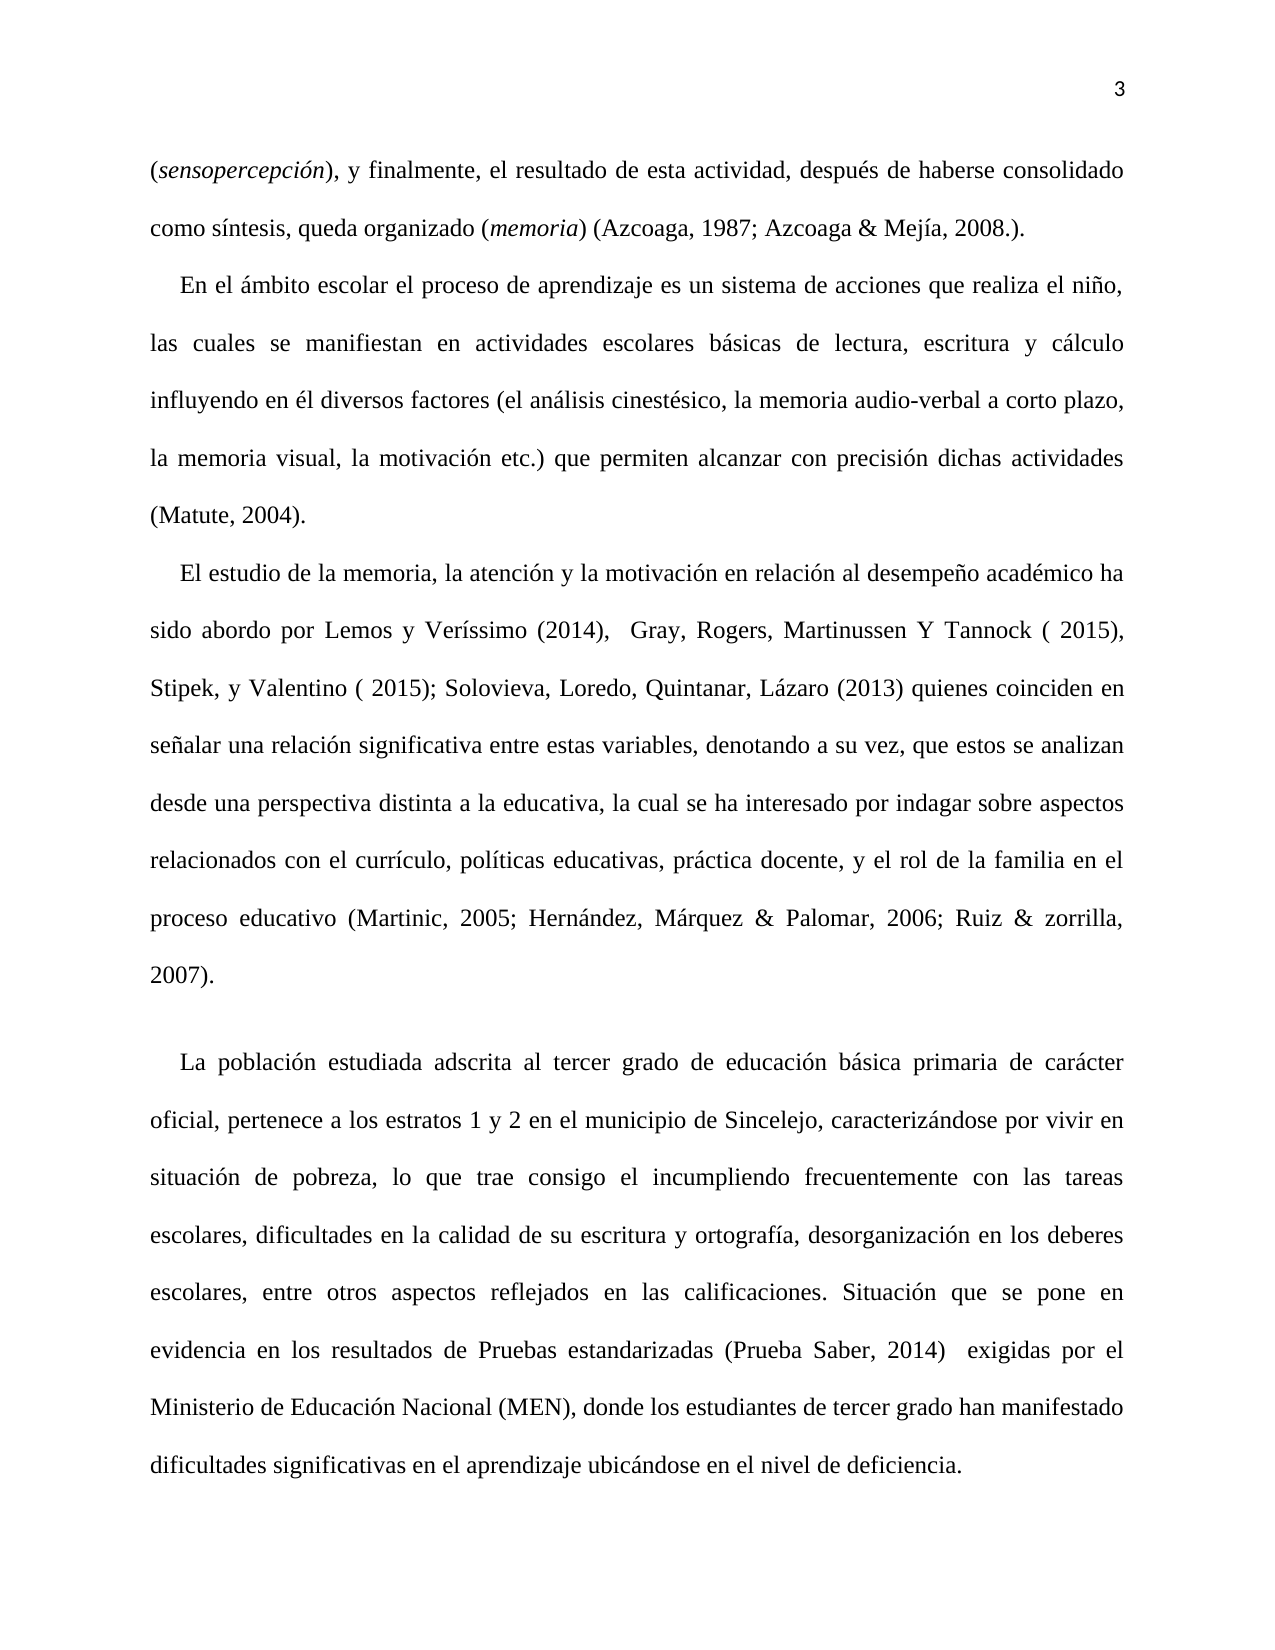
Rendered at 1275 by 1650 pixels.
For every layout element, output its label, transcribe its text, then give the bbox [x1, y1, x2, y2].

text En el ámbito escolar el proceso de aprendizaje es un sistema de acciones que realiza el niño, las cuales se manifiestan en actividades escolares básicas de lectura, escritura y cálculo influyendo en él diversos factores (el análisis cinestésico, la memoria audio-verbal a corto plazo, la memoria visual, la motivación etc.) que permiten alcanzar con precisión dichas actividades (Matute, 2004). [150, 271, 1125, 529]
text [150, 156, 1125, 242]
text La población estudiada adscrita al tercer grado de educación básica primaria de carácter oficial, pertenece a los estratos 1 y 2 en el municipio de Sincelejo, caracterizándose por vivir en situación de pobreza, lo que trae consigo el incumpliendo frecuentemente con las tareas escolares, dificultades en la calidad de su escritura y ortografía, desorganización en los deberes escolares, entre otros aspectos reflejados en las calificaciones. Situación que se pone en evidencia en los resultados de Pruebas estandarizadas (Prueba Saber, 2014) exigidas por el Ministerio de Educación Nacional (MEN), donde los estudiantes de tercer grado han manifestado dificultades significativas en el aprendizaje ubicándose en el nivel de deficiencia. [150, 1047, 1125, 1478]
text El estudio de la memoria, la atención y la motivación en relación al desempeño académico ha sido abordo por Lemos y Veríssimo (2014), Gray, Rogers, Martinussen Y Tannock ( 2015), Stipek, y Valentino ( 2015); Solovieva, Loredo, Quintanar, Lázaro (2013) quienes coinciden en señalar una relación significativa entre estas variables, denotando a su vez, que estos se analizan desde una perspectiva distinta a la educativa, la cual se ha interesado por indagar sobre aspectos relacionados con el currículo, políticas educativas, práctica docente, y el rol de la familia en el proceso educativo (Martinic, 2005; Hernández, Márquez & Palomar, 2006; Ruiz & zorrilla, 2007). [150, 558, 1125, 989]
